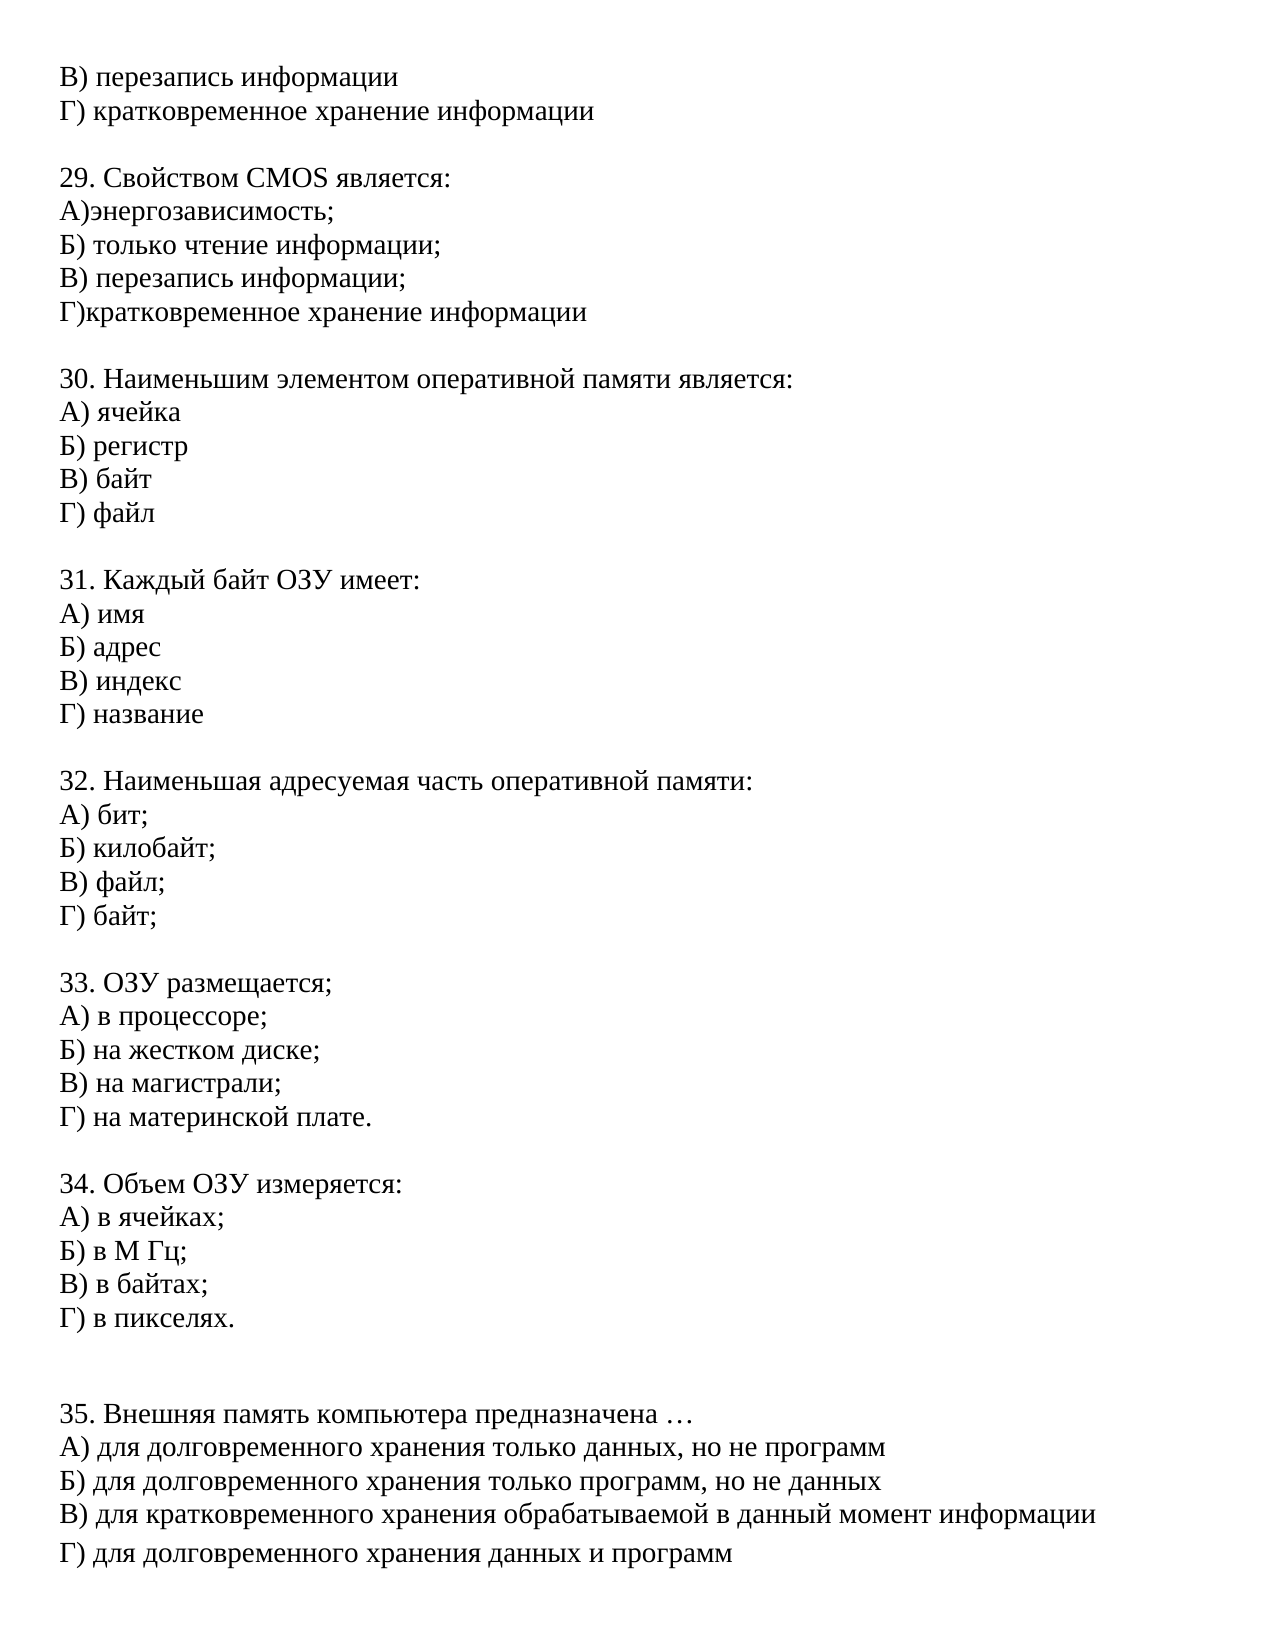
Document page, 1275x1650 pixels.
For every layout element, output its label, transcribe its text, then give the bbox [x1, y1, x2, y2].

text 32. Наименьшая адресуемая часть оперативной памяти: [59, 763, 1216, 797]
text В) в байтах; [59, 1267, 1216, 1300]
text Г) кратковременное хранение информации [59, 93, 1216, 126]
text Г) байт; [59, 898, 1216, 931]
text 33. ОЗУ размещается; [59, 965, 1216, 998]
text Б) килобайт; [59, 831, 1216, 864]
text Г) файл [59, 495, 1216, 529]
table_cell В) для кратковременного хранения обрабатываемой в данный момент информации [48, 1497, 1108, 1536]
text Б) в М Гц; [59, 1233, 1216, 1267]
text 31. Каждый байт ОЗУ имеет: [59, 562, 1216, 596]
text В) байт [59, 462, 1216, 495]
text А) ячейка [59, 394, 1216, 428]
text В) индекс [59, 663, 1216, 696]
text Б) на жестком диске; [59, 1032, 1216, 1065]
text А) имя [59, 596, 1216, 629]
table_cell Г) для долговременного хранения данных и программ [48, 1536, 1108, 1569]
text 30. Наименьшим элементом оперативной памяти является: [59, 361, 1216, 394]
text В) перезапись информации [59, 59, 1216, 93]
text 34. Объем ОЗУ измеряется: [59, 1166, 1216, 1199]
text Б) только чтение информации; [59, 227, 1216, 260]
text А) в ячейках; [59, 1199, 1216, 1233]
text Г) на материнской плате. [59, 1099, 1216, 1132]
table_cell Б) для долговременного хранения только программ, но не данных [48, 1463, 1108, 1497]
text 29. Свойством CMOS является: [59, 160, 1216, 193]
text Б) адрес [59, 629, 1216, 663]
text Б) регистр [59, 428, 1216, 462]
text Г) в пикселях. [59, 1300, 1216, 1334]
table_cell А) для долговременного хранения только данных, но не программ [48, 1430, 1108, 1463]
text А) в процессоре; [59, 998, 1216, 1032]
text Г) название [59, 696, 1216, 730]
text В) перезапись информации; [59, 260, 1216, 294]
text А) бит; [59, 797, 1216, 831]
text В) файл; [59, 864, 1216, 898]
table_header 35. Внешняя память компьютера предназначена … [48, 1396, 1108, 1429]
text В) на магистрали; [59, 1065, 1216, 1099]
text А)энергозависимость; [59, 193, 1216, 227]
text Г)кратковременное хранение информации [59, 294, 1216, 327]
